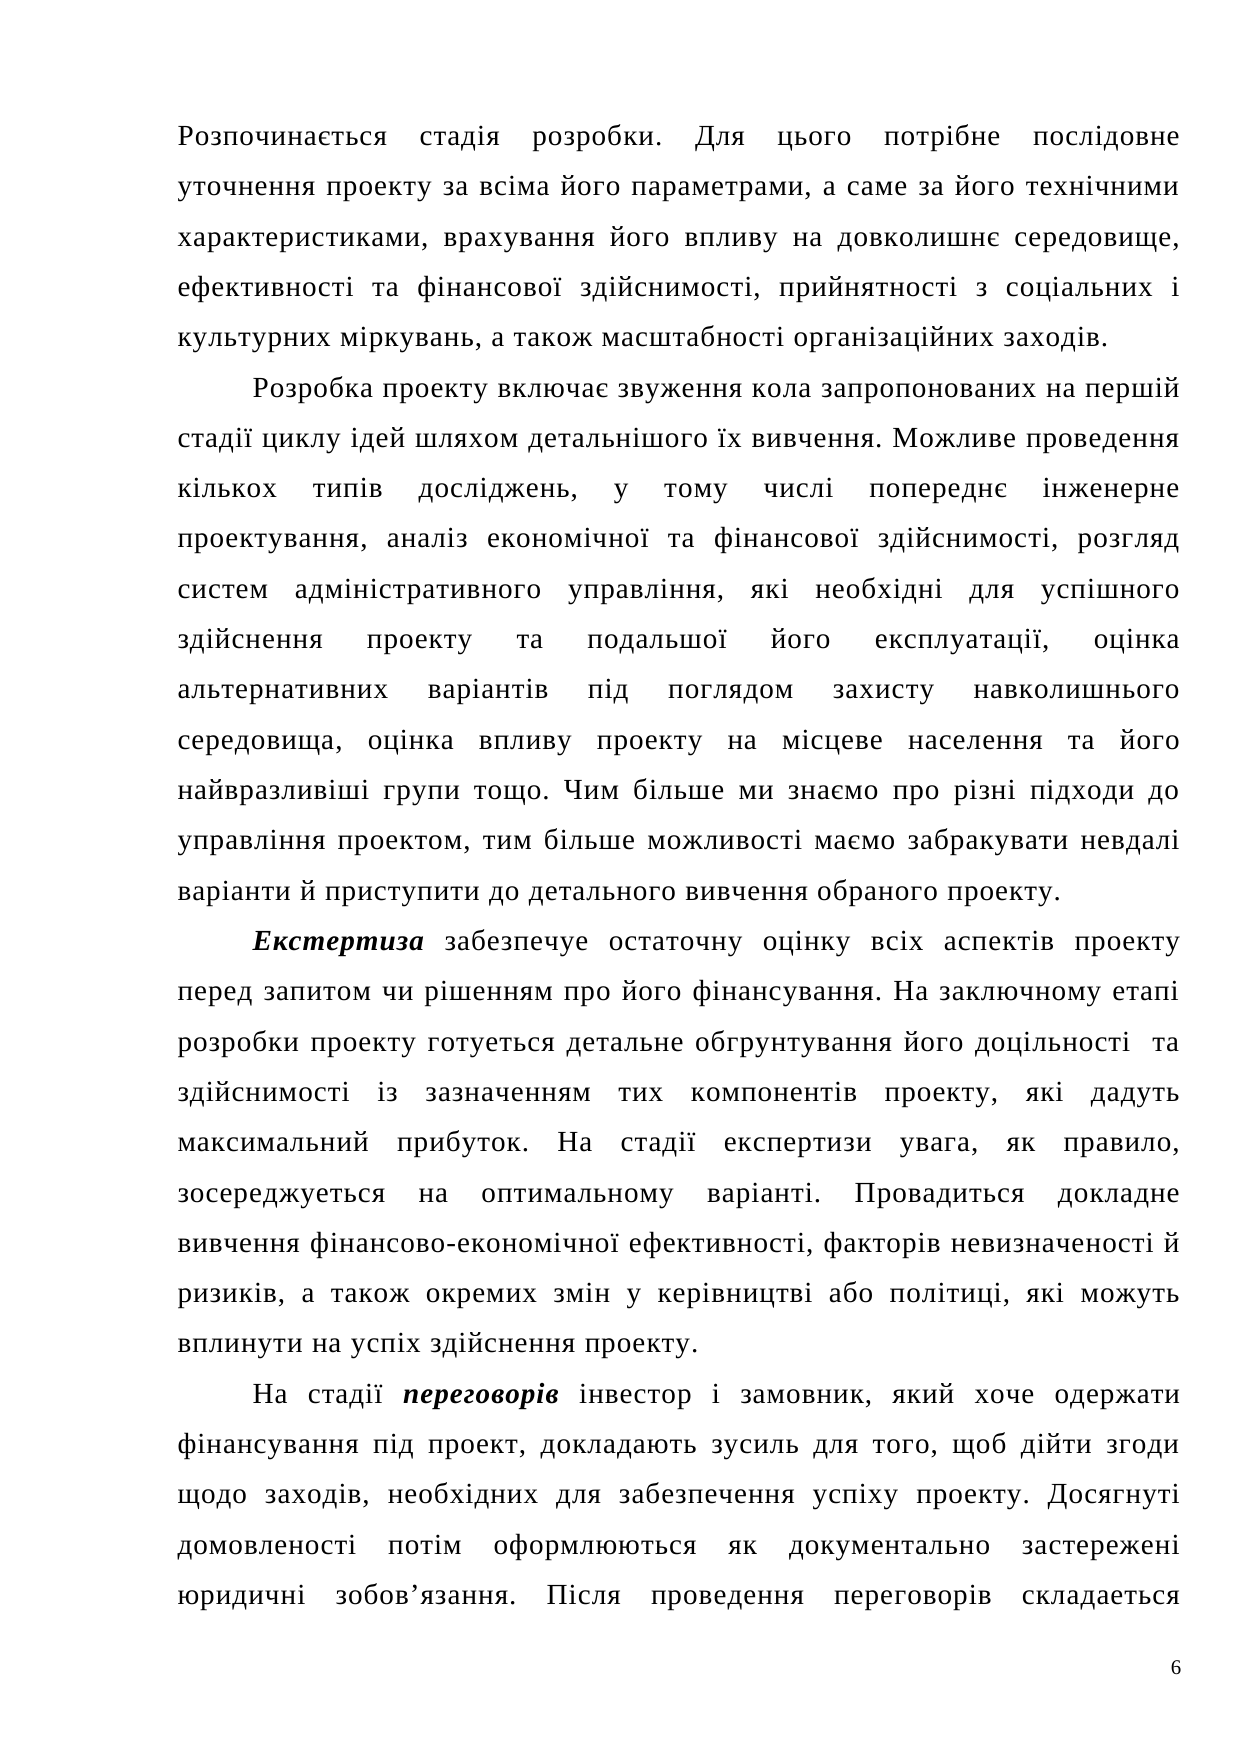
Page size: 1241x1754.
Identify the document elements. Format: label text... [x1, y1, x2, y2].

text Розробка проекту включає звуження кола запропонованих на першій стадії циклу ідей шляхом детальнішого їх вивчення. Можливе проведення кількох типів досліджень, у тому числі попереднє інженерне проектування, аналіз економічної та фінансової здійснимості, розгляд систем адміністративного управління, які необхідні для успішного здійснення проекту та подальшої його експлуатації, оцінка альтернативних варіантів під поглядом захисту навколишнього середовища, оцінка впливу проекту на місцеве населення та його найвразливіші групи тощо. Чим більше ми знаємо про різні підходи до управління проектом, тим більше можливості маємо забракувати невдалі варіанти й приступити до детального вивчення обраного проекту. [177, 370, 1181, 906]
text Екстертиза забезпечуе остаточну оцінку всіх аспектів проекту перед запитом чи рішенням про його фінансування. На заключному етапі розробки проекту готуеться детальне обгрунтування його доцільності та здійснимості із зазначенням тих компонентів проекту, які дадуть максимальний прибуток. На стадії експертизи увага, як правило, зосереджуеться на оптимальному варіанті. Провадиться докладне вивчення фінансово-економічної ефективності, факторів невизначеності й ризиків, а також окремих змін у керівництві або політиці, які можуть вплинути на успіх здійснення проекту. [177, 923, 1181, 1359]
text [177, 1376, 1181, 1611]
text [177, 118, 1181, 353]
